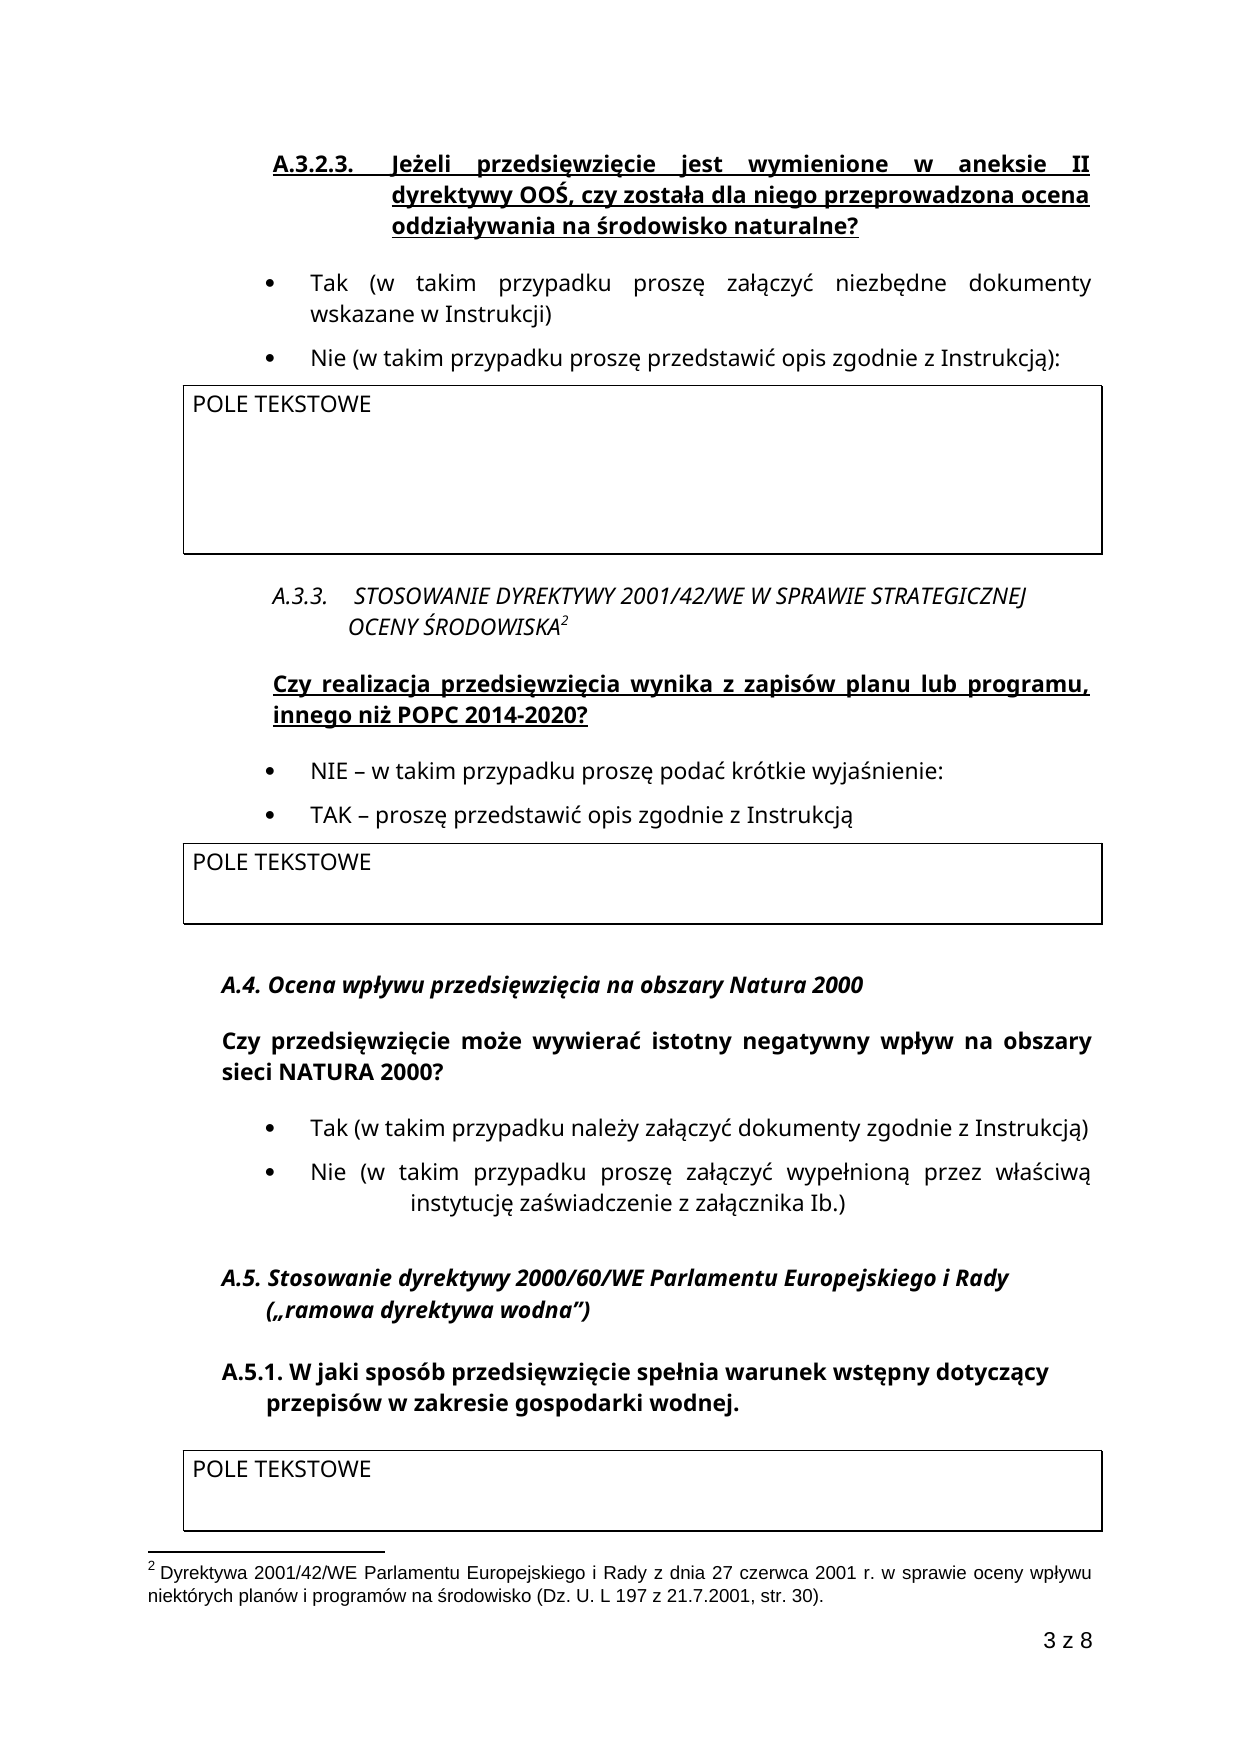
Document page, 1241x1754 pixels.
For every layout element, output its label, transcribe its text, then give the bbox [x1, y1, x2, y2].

subtitle Czy realizacja przedsięwzięcia wynika z zapisów planu lub programu, innego niż POPC 2014-2020? [273, 696, 1090, 730]
text POLE TEKSTOWE [184, 386, 1101, 419]
list Nie (w takim przypadku proszę przedstawić opis zgodnie z Instrukcją): [266, 341, 1092, 373]
text A.5.1. W jaki sposób przedsięwzięcie spełnia warunek wstępny dotyczący przepisów w zakresie gospodarki wodnej. [222, 1356, 1092, 1418]
subtitle A.3.2.3. Jeżeli przedsięwzięcie jest wymienione w aneksie II dyrektywy OOŚ, czy została dla niego przeprowadzona ocena oddziaływania na środowisko naturalne? [273, 148, 1090, 174]
list NIE – w takim przypadku proszę podać krótkie wyjaśnienie: [266, 755, 1092, 786]
subtitle A.3.3. STOSOWANIE DYREKTYWY 2001/42/WE w sprawie strategicznej oceny środowiska [273, 580, 1092, 642]
list TAK – proszę przedstawić opis zgodnie z Instrukcją [266, 799, 1092, 830]
subtitle Czy przedsięwzięcie może wywierać istotny negatywny wpływ na obszary sieci NATURA 2000? [222, 1025, 1092, 1087]
subtitle A.3.2.3. Jeżeli przedsięwzięcie jest wymienione w aneksie II dyrektywy OOŚ, czy została dla niego przeprowadzona ocena oddziaływania na środowisko naturalne? [273, 176, 1090, 241]
subtitle Czy realizacja przedsięwzięcia wynika z zapisów planu lub programu, innego niż POPC 2014-2020? [273, 667, 1090, 694]
list Tak (w takim przypadku należy załączyć dokumenty zgodnie z Instrukcją) [266, 1112, 1092, 1143]
text POLE TEKSTOWE [184, 844, 1101, 877]
list Tak (w takim przypadku proszę załączyć niezbędne dokumenty wskazane w Instrukcji) [266, 266, 1092, 329]
text A.4. Ocena wpływu przedsięwzięcia na obszary Natura 2000 [148, 968, 1092, 1000]
list Nie (w takim przypadku proszę załączyć wypełnioną przez właściwą instytucję zaświadczenie z załącznika Ib.) [266, 1156, 1092, 1218]
text A.5. Stosowanie dyrektywy 2000/60/WE Parlamentu Europejskiego i Rady („ramowa dyrektywa wodna”) [222, 1262, 1092, 1325]
text POLE TEKSTOWE [184, 1451, 1101, 1484]
